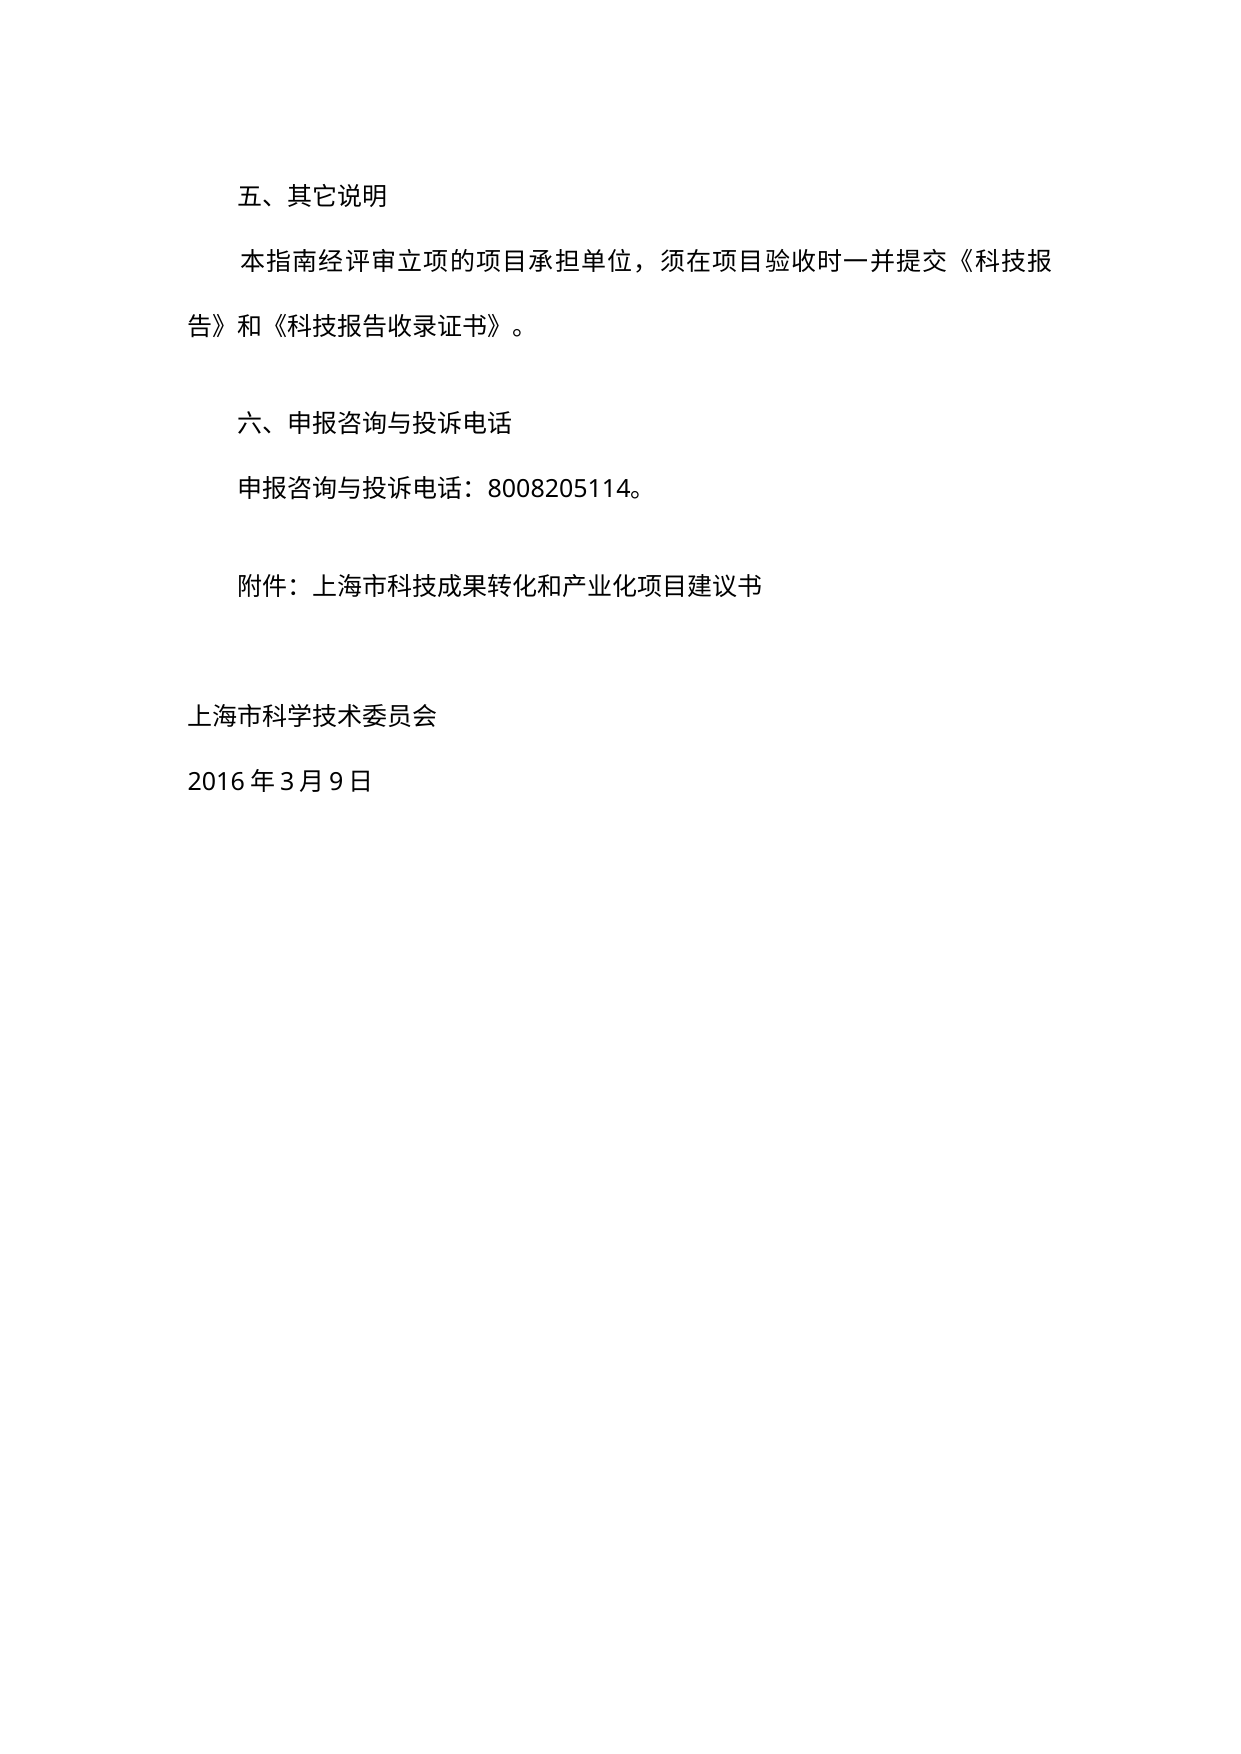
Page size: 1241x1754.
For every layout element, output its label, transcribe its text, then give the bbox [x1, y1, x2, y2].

text 附件：上海市科技成果转化和产业化项目建议书 [187, 552, 1053, 617]
text 申报咨询与投诉电话：8008205114。 [187, 454, 1053, 519]
text 2016年3月9日 [187, 747, 1053, 812]
text 六、申报咨询与投诉电话 [187, 389, 1053, 454]
text 上海市科学技术委员会 [187, 682, 1053, 747]
text 五、其它说明 [187, 162, 1053, 227]
text 本指南经评审立项的项目承担单位，须在项目验收时一并提交《科技报告》和《科技报告收录证书》。 [187, 227, 1053, 357]
